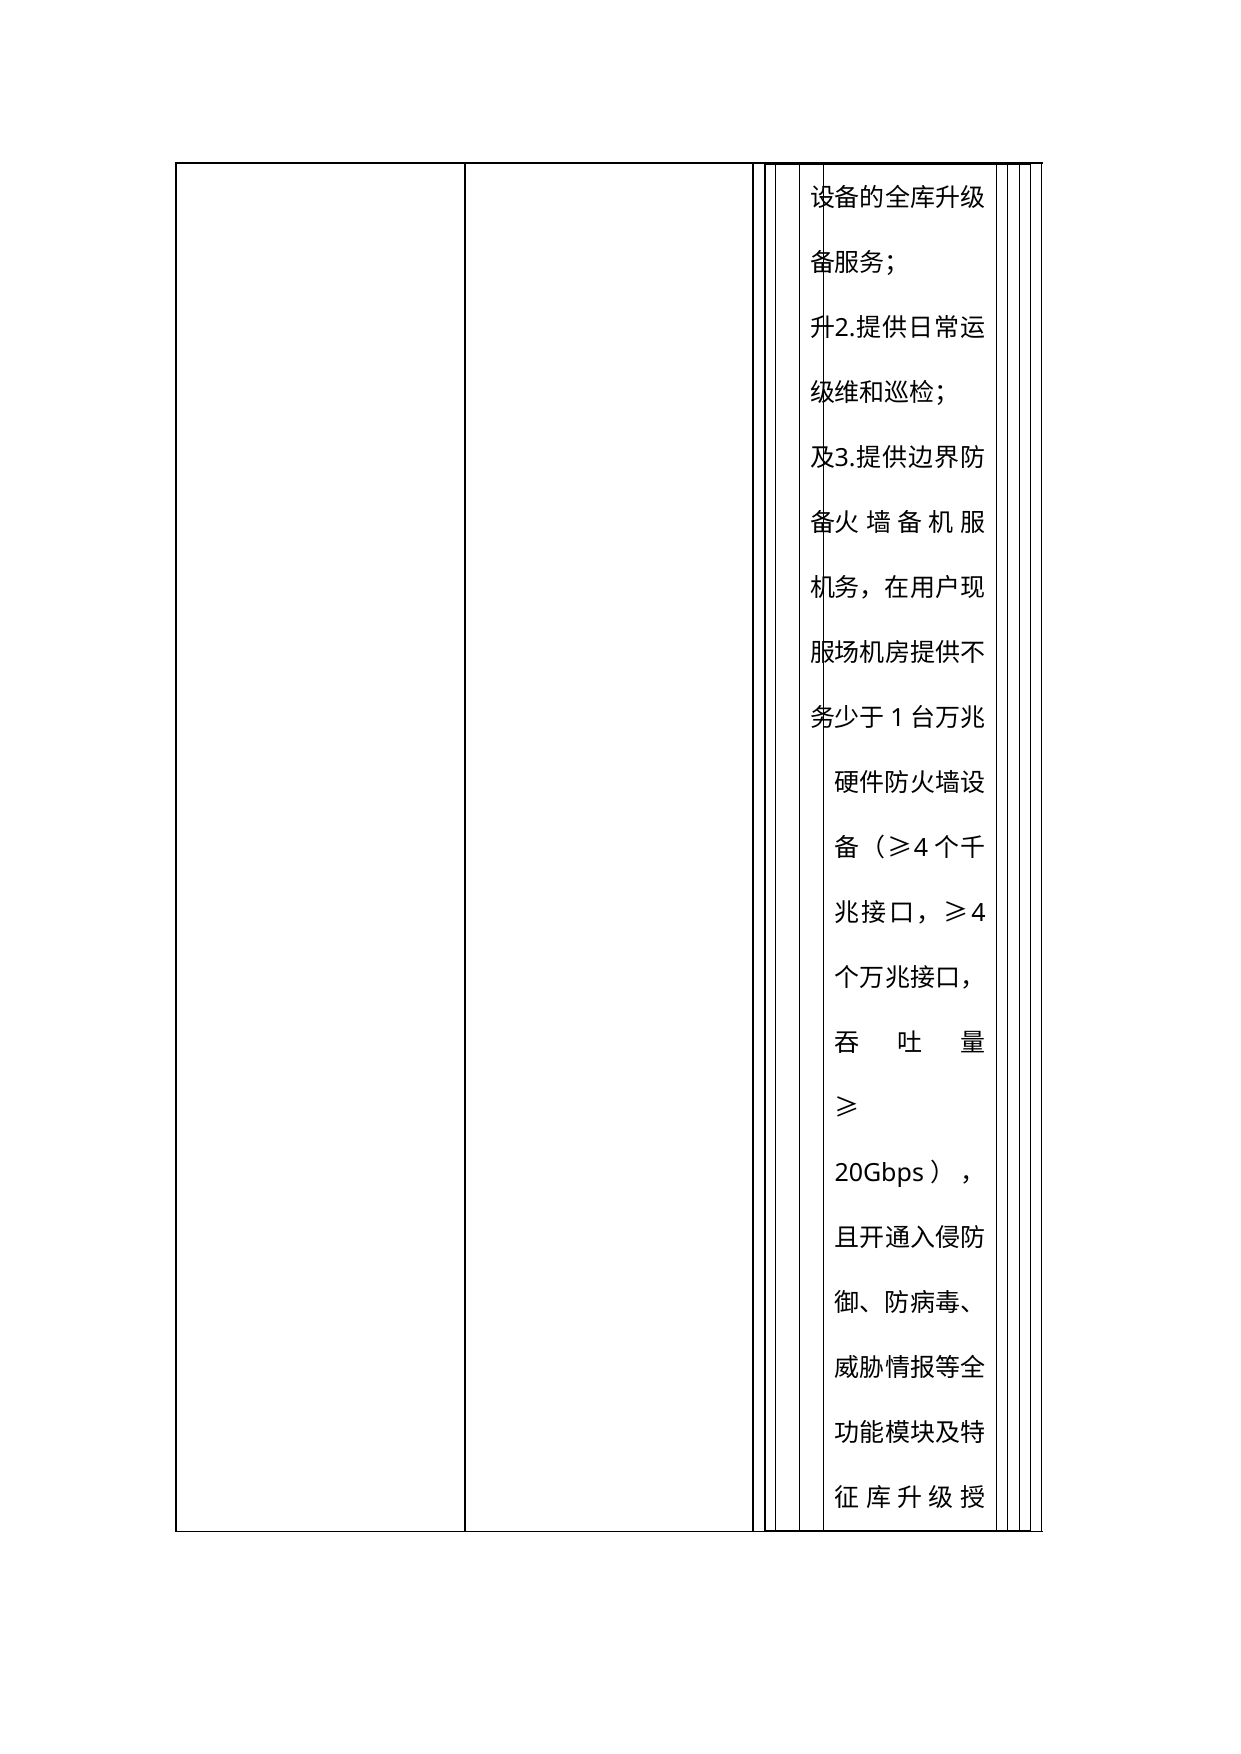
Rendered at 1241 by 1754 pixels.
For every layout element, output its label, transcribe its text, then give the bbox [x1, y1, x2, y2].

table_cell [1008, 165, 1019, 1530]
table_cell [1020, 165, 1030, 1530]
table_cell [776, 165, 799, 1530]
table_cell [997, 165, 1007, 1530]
table_cell [177, 164, 464, 1531]
table_cell 1 [466, 164, 752, 1531]
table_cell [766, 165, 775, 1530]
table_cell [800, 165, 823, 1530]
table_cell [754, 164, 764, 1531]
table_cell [824, 165, 996, 1530]
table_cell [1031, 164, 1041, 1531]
